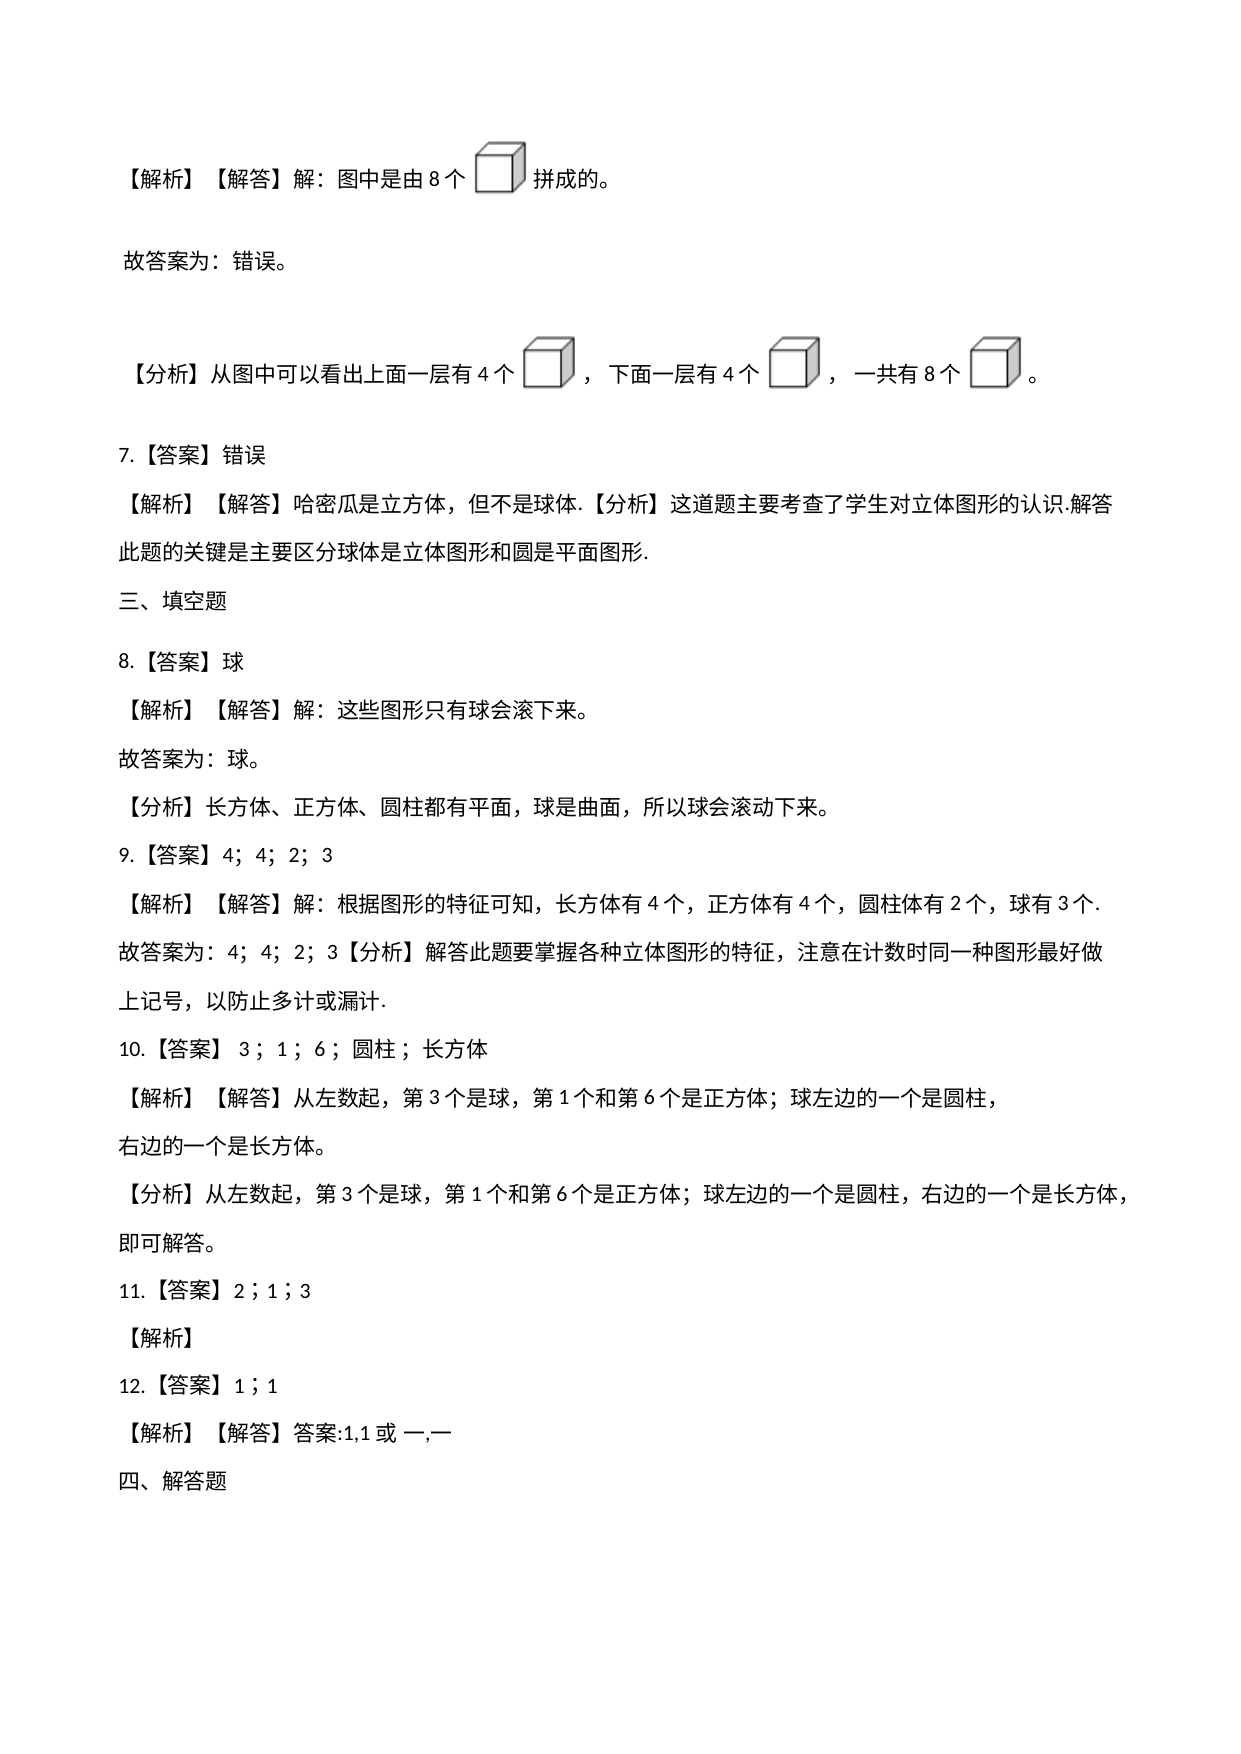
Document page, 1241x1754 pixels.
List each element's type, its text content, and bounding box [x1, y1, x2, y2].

text 【解析】 [118, 1321, 1122, 1354]
text 10.【答案】 3 ；1 ；6 ；圆柱 ；长方体 [118, 1032, 1122, 1064]
picture [961, 324, 1029, 394]
text 12.【答案】1；1 [118, 1369, 1122, 1401]
text 【解析】【解答】答案:1,1 或 一,一 [118, 1416, 1122, 1449]
text 【解析】【解答】从左数起，第3个是球，第1个和第6个是正方体；球左边的一个是圆柱， [118, 1080, 1122, 1113]
text 8.【答案】球 [118, 644, 1122, 677]
text 【解析】【解答】解：这些图形只有球会滚下来。 故答案为：球。 [118, 692, 1122, 774]
text 三、填空题 [118, 583, 1122, 616]
text 【解析】【解答】解：根据图形的特征可知，长方体有4个，正方体有4个，圆柱体有2个，球有3个. 故答案为：4；4；2；3【分析】解答此题要掌握各种立体图形的特征，注意在计数时同一种图形最好做上记号，以防止多计或漏计. [118, 886, 1122, 1016]
picture [514, 324, 583, 394]
text 右边的一个是长方体。 [118, 1129, 1122, 1161]
text 9.【答案】4；4；2；3 [118, 838, 1122, 870]
text 【解析】【解答】哈密瓜是立方体，但不是球体.【分析】这道题主要考查了学生对立体图形的认识.解答此题的关键是主要区分球体是立体图形和圆是平面图形. [118, 486, 1122, 567]
text 【解析】【解答】解：图中是由8个拼成的。 故答案为：错误。 【分析】从图中可以看出上面一层有4个， 下面一层有4个， 一共有8个。 [118, 129, 1122, 422]
text 7.【答案】错误 [118, 438, 1122, 470]
text 四、解答题 [118, 1464, 1122, 1496]
text 【分析】长方体、正方体、圆柱都有平面，球是曲面，所以球会滚动下来。 [118, 789, 1122, 822]
text 【分析】从左数起，第3个是球，第1个和第6个是正方体；球左边的一个是圆柱，右边的一个是长方体，即可解答。 [118, 1177, 1122, 1258]
picture [760, 324, 828, 394]
text 11.【答案】2；1；3 [118, 1274, 1122, 1307]
picture [466, 129, 534, 199]
